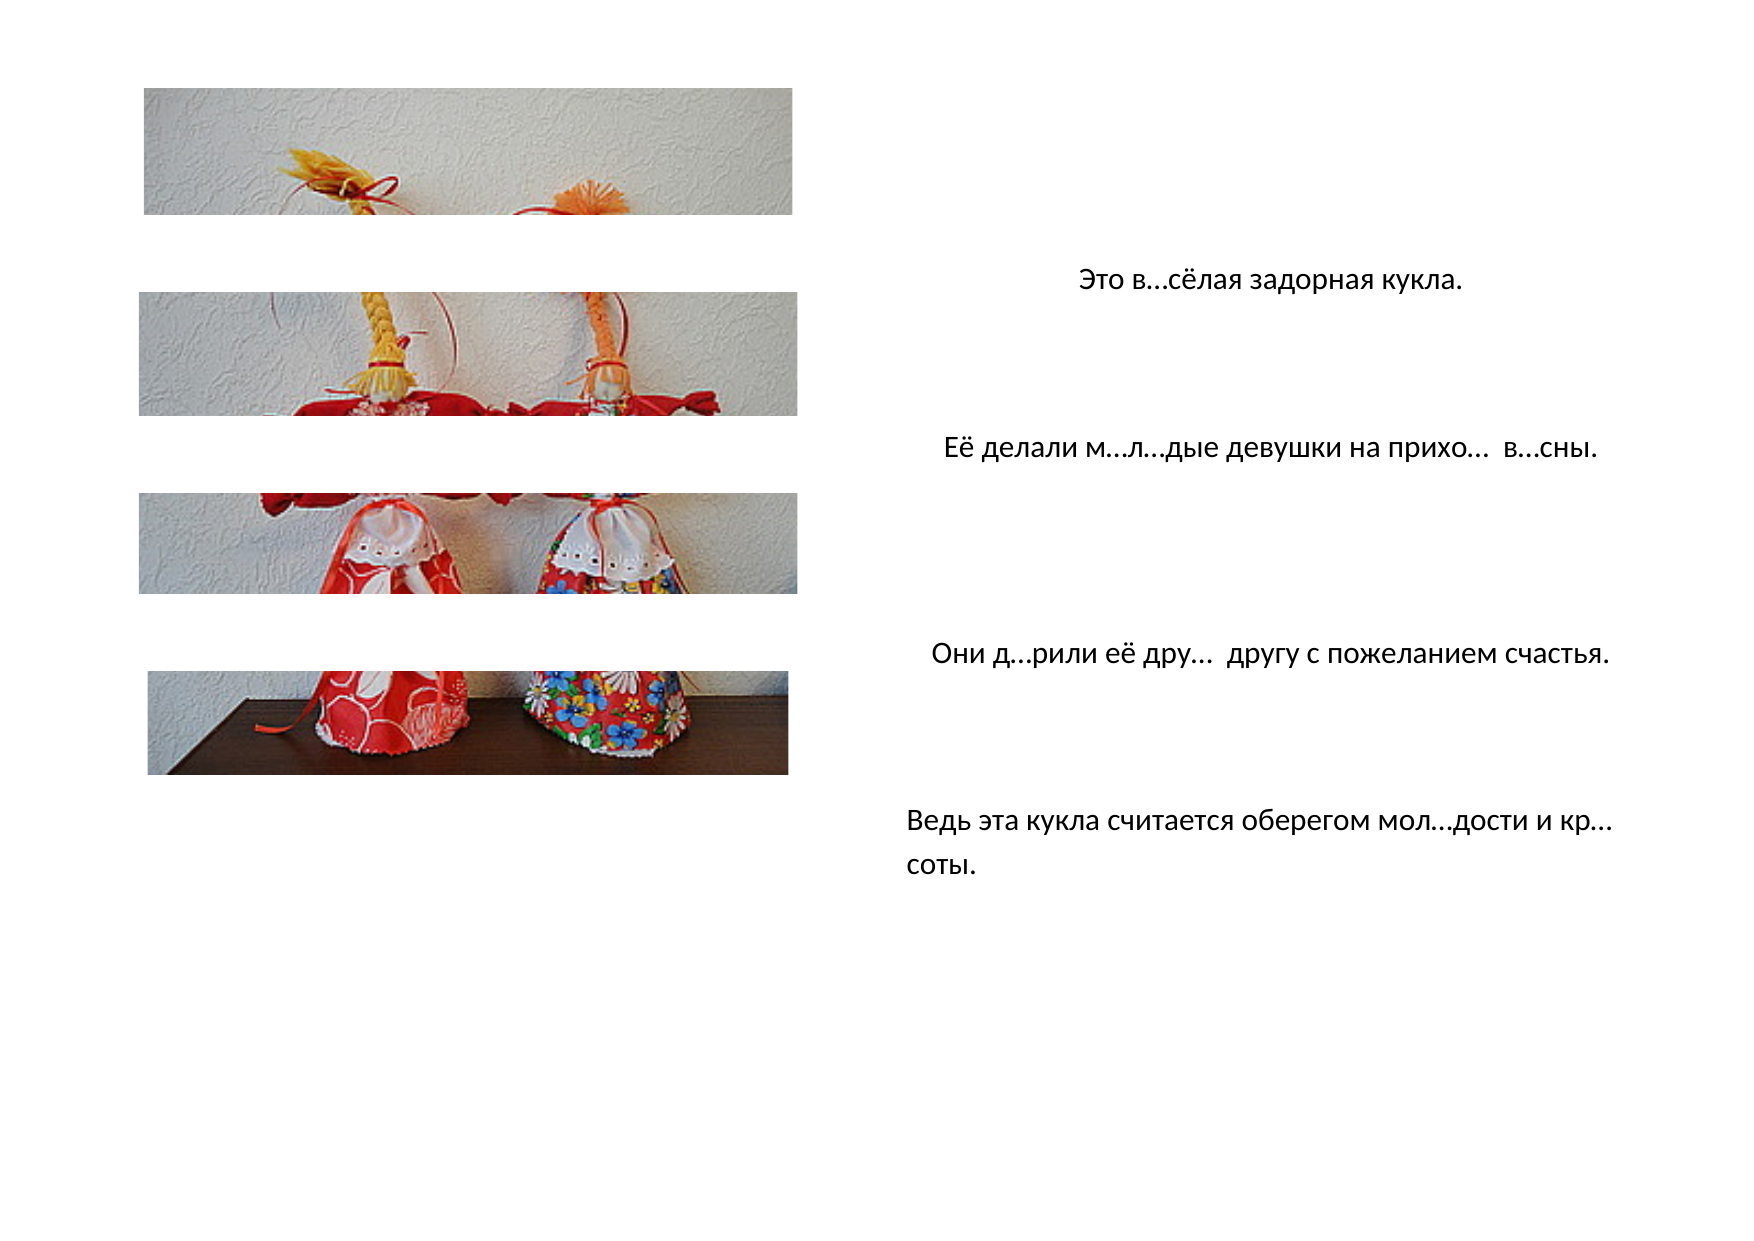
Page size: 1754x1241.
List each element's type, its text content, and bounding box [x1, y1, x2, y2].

picture [147, 671, 789, 775]
picture [138, 493, 798, 594]
picture [138, 292, 798, 416]
picture [143, 88, 793, 215]
text Её делали м…л…дые девушки на прихо… в…сны. [906, 427, 1636, 465]
text Это в…сёлая задорная кукла. [906, 259, 1636, 297]
text Ведь эта кукла считается оберегом мол…дости и кр…соты. [906, 801, 1636, 882]
text Они д…рили её дру… другу с пожеланием счастья. [906, 633, 1636, 671]
